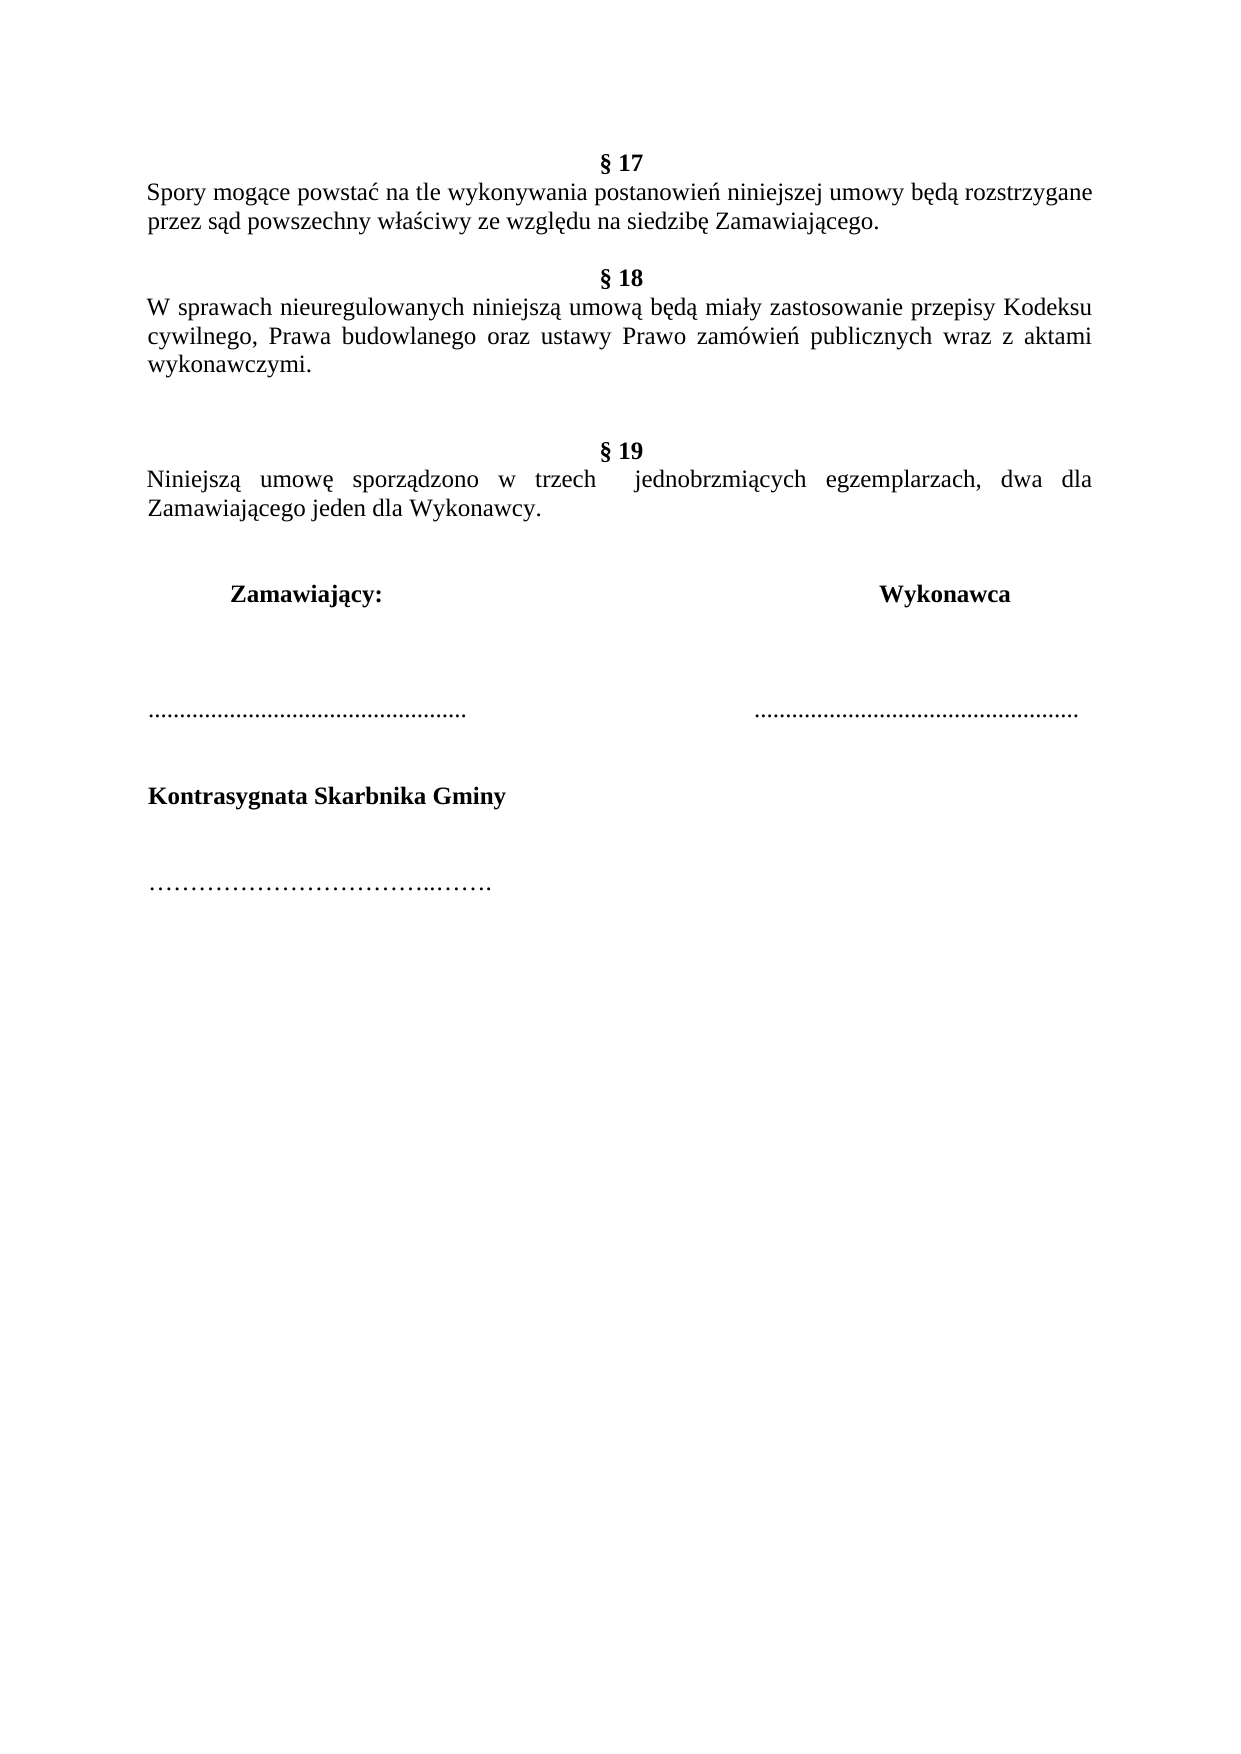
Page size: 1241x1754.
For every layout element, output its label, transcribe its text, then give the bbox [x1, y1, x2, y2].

text § 19 [148, 436, 1094, 464]
text Niniejszą umowę sporządzono w trzech jednobrzmiących egzemplarzach, dwa dla Zamawiającego jeden dla Wykonawcy. [146, 464, 1093, 522]
text § 17 [148, 148, 1094, 177]
text ................................................... .................................................... [148, 694, 1093, 723]
text W sprawach nieuregulowanych niniejszą umową będą miały zastosowanie przepisy Kodeksu cywilnego, Prawa budowlanego oraz ustawy Prawo zamówień publicznych wraz z aktami wykonawczymi. [146, 292, 1093, 378]
text Zamawiający: Wykonawca [148, 579, 1093, 608]
text § 18 [148, 263, 1094, 292]
text Kontrasygnata Skarbnika Gminy [148, 781, 1093, 809]
text Spory mogące powstać na tle wykonywania postanowień niniejszej umowy będą rozstrzygane przez sąd powszechny właściwy ze względu na siedzibę Zamawiającego. [146, 177, 1093, 234]
text ……………………………..……. [148, 867, 1093, 896]
